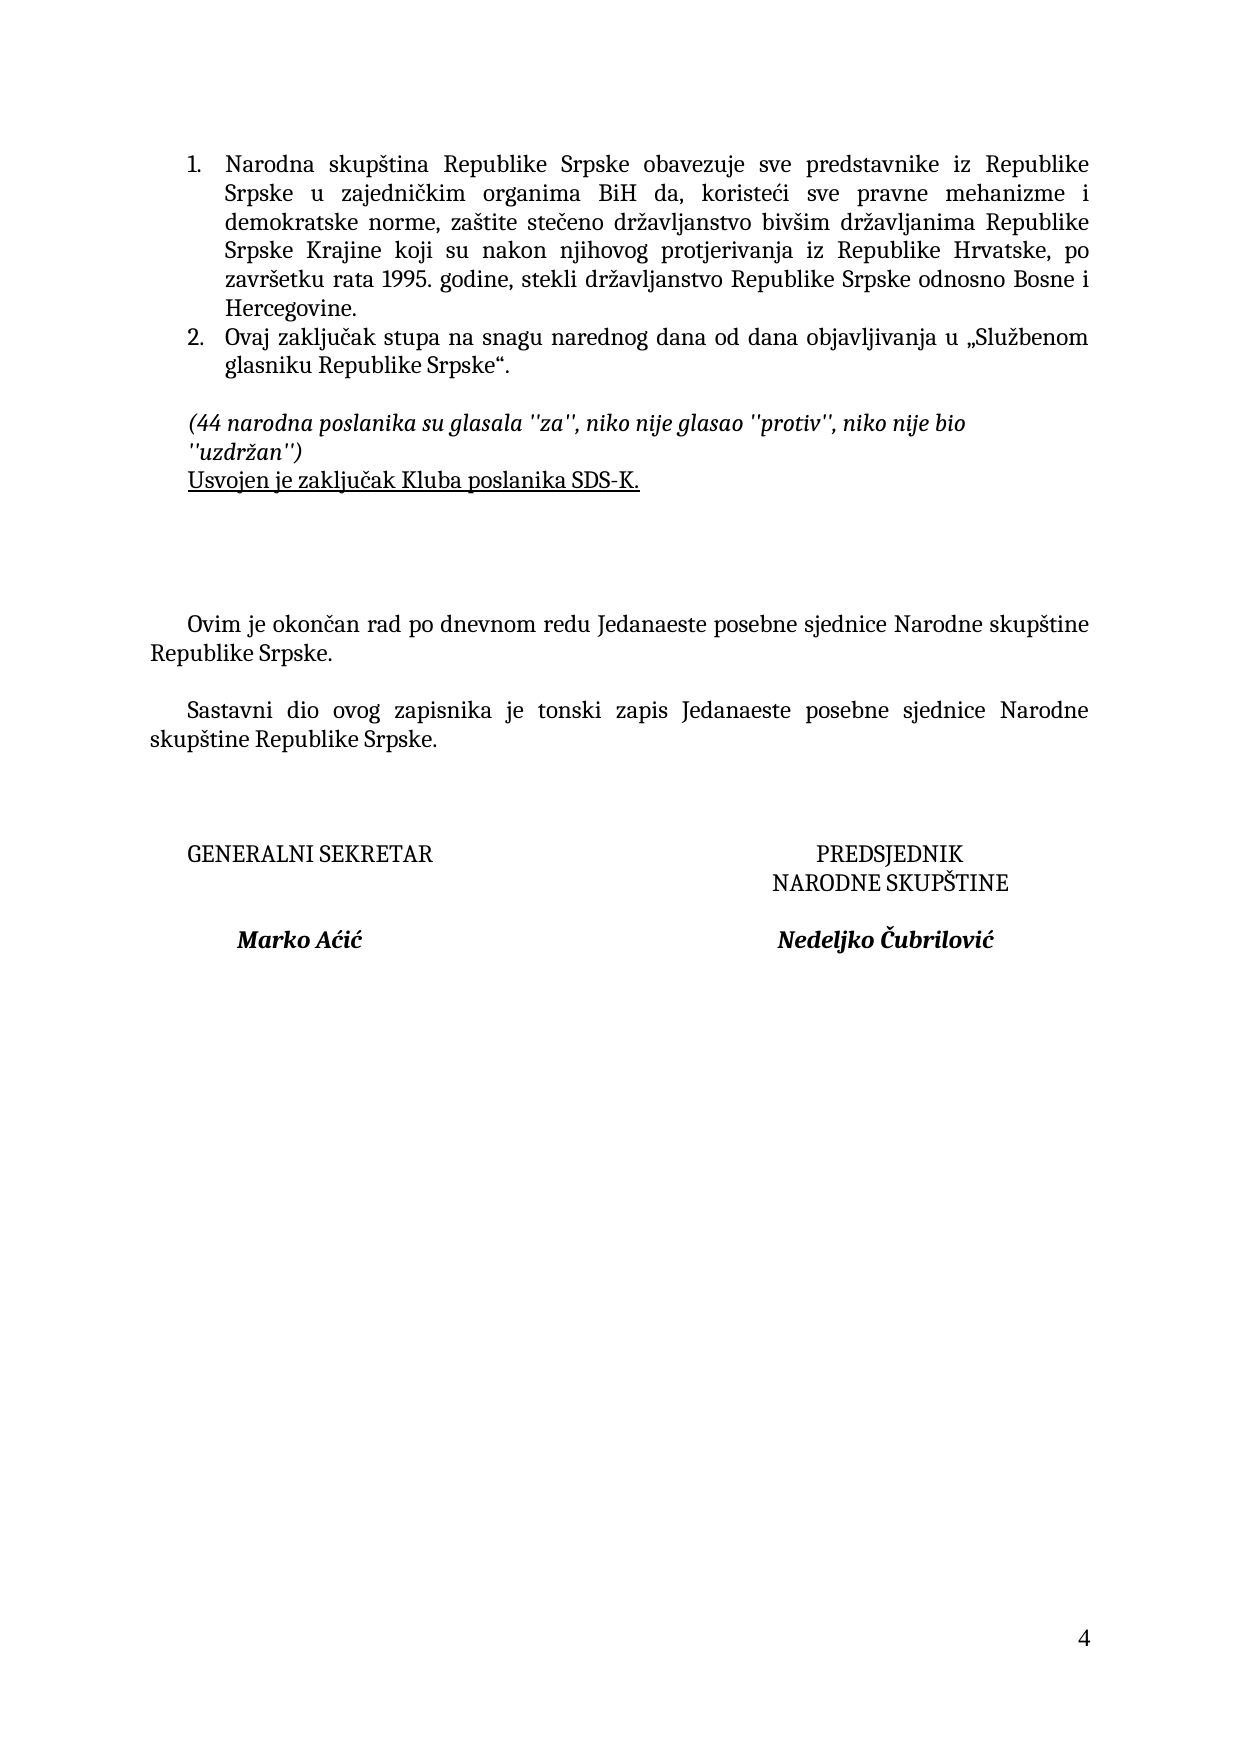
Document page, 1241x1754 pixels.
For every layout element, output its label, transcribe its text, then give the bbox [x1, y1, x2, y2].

text (44 narodna poslanika su glasala ''za'', niko nije glasao ''protiv'', niko nije bio [150, 409, 1090, 437]
text Usvojen je zaključak Kluba poslanika SDS-K. [150, 466, 1090, 495]
text Marko Aćić Nedeljko Čubrilović [150, 926, 1090, 955]
list Narodna skupština Republike Srpske obavezuje sve predstavnike iz Republike Srpske u zajedničkim organima BiH da, koristeći sve pravne mehanizme i demokratske norme, zaštite stečeno državljanstvo bivšim državljanima Republike Srpske Krajine koji su nakon njihovog protjerivanja iz Republike Hrvatske, po završetku rata 1995. godine, stekli državljanstvo Republike Srpske odnosno Bosne i Hercegovine. [187, 150, 1090, 322]
text Sastavni dio ovog zapisnika je tonski zapis Jedanaeste posebne sjednice Narodne skupštine Republike Srpske. [150, 696, 1090, 754]
text GENERALNI SEKRETAR PREDSJEDNIK [150, 840, 1090, 869]
text NARODNE SKUPŠTINE [150, 869, 1090, 897]
text ''uzdržan'') [150, 437, 1090, 466]
list Ovaj zaključak stupa na snagu narednog dana od dana objavljivanja u „Službenom glasniku Republike Srpske“. [187, 322, 1090, 380]
text Ovim je okončan rad po dnevnom redu Jedanaeste posebne sjednice Narodne skupštine Republike Srpske. [150, 610, 1090, 667]
